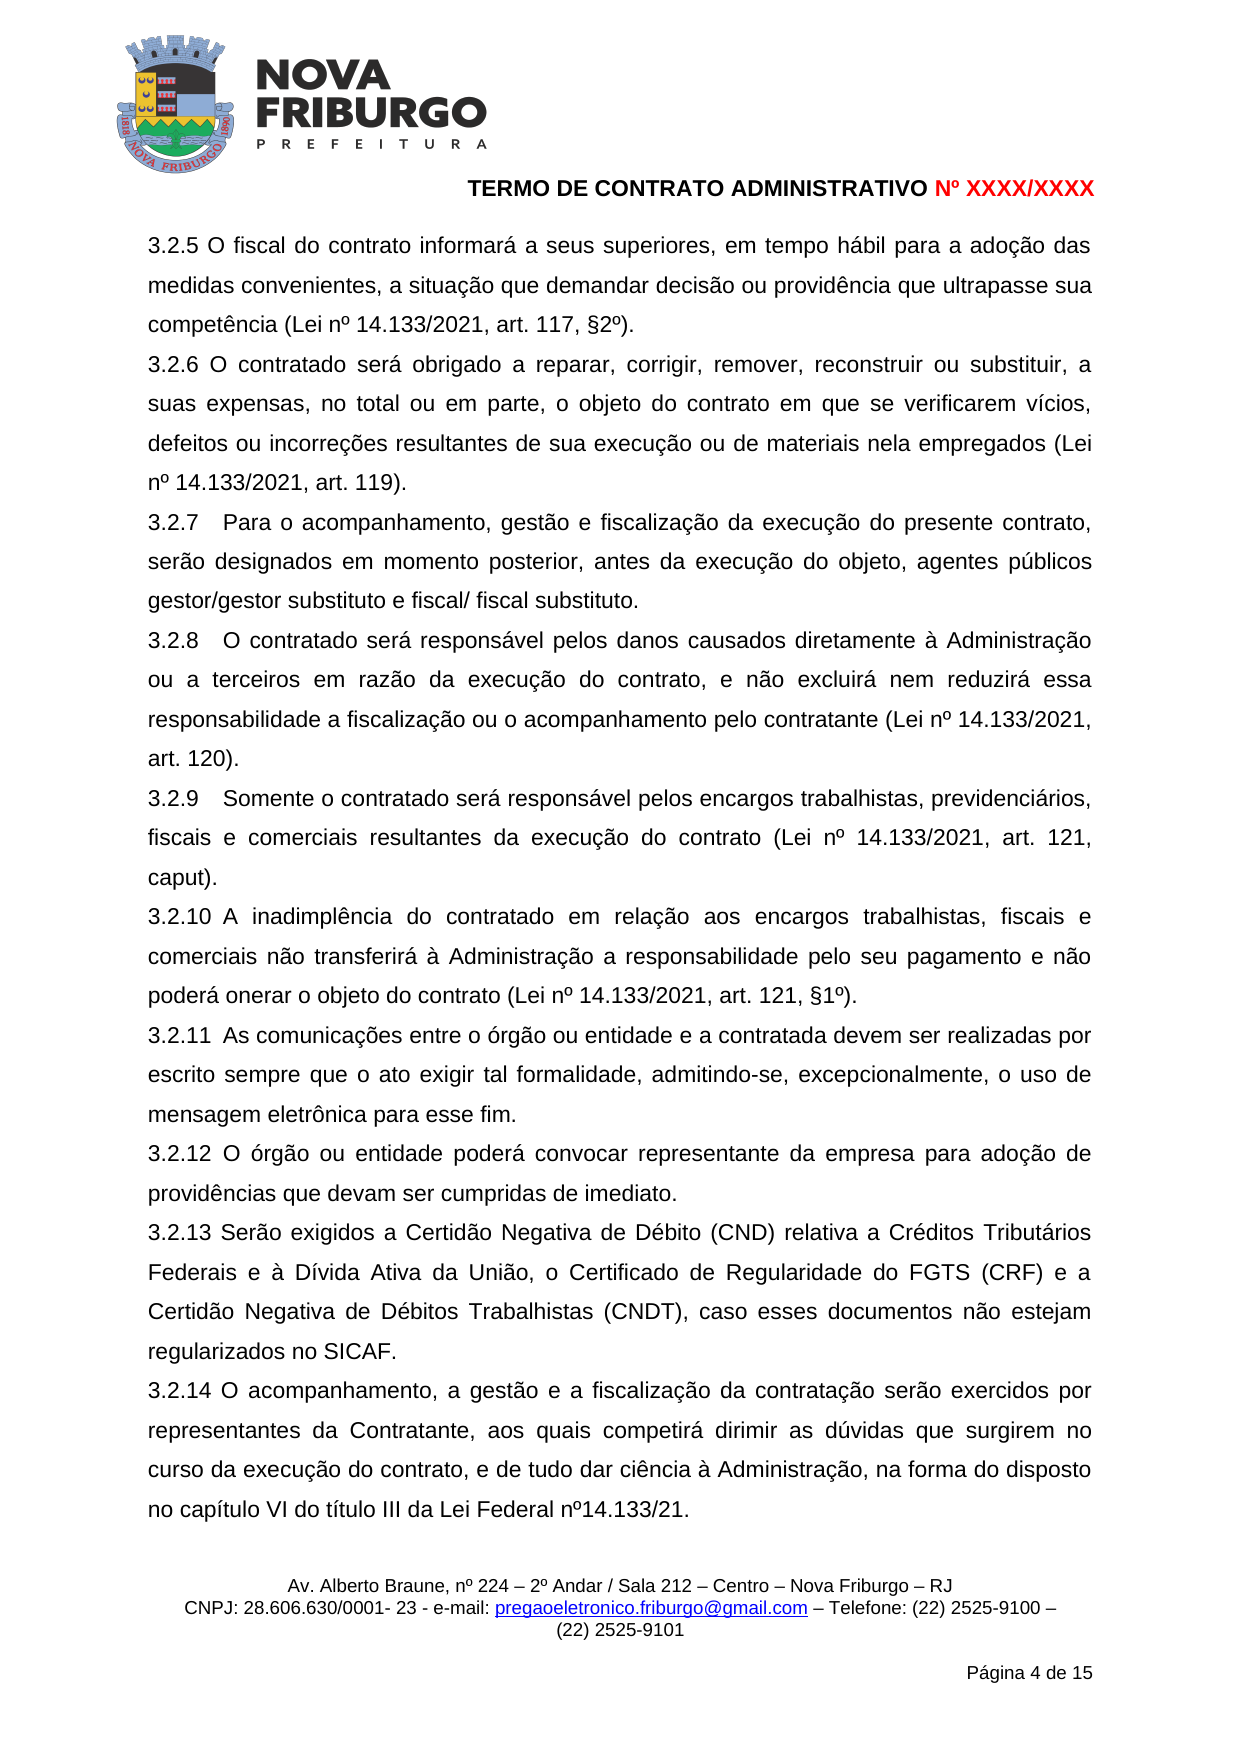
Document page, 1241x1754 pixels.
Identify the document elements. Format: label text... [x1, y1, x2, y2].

text 3.2.13 Serão exigidos a Certidão Negativa de Débito (CND) relativa a Créditos Tributários Federais e à Dívida Ativa da União, o Certificado de Regularidade do FGTS (CRF) e a Certidão Negativa de Débitos Trabalhistas (CNDT), caso esses documentos não estejam regularizados no SICAF. [148, 1219, 1092, 1364]
list O contratado será responsável pelos danos causados diretamente à Administração ou a terceiros em razão da execução do contrato, e não excluirá nem reduzirá essa responsabilidade a fiscalização ou o acompanhamento pelo contratante (Lei nº 14.133/2021, art. 120). [148, 627, 1092, 772]
list 3.2.14 O acompanhamento, a gestão e a fiscalização da contratação serão exercidos por representantes da Contratante, aos quais competirá dirimir as dúvidas que surgirem no curso da execução do contrato, e de tudo dar ciência à Administração, na forma do disposto no capítulo VI do título III da Lei Federal nº14.133/21. [148, 1377, 1092, 1522]
text 3.2.5 O fiscal do contrato informará a seus superiores, em tempo hábil para a adoção das medidas convenientes, a situação que demandar decisão ou providência que ultrapasse sua competência (Lei nº 14.133/2021, art. 117, §2º). [148, 232, 1092, 337]
list O órgão ou entidade poderá convocar representante da empresa para adoção de providências que devam ser cumpridas de imediato. [148, 1140, 1092, 1206]
list Para o acompanhamento, gestão e fiscalização da execução do presente contrato, serão designados em momento posterior, antes da execução do objeto, agentes públicos gestor/gestor substituto e fiscal/ fiscal substituto. [148, 508, 1092, 614]
list As comunicações entre o órgão ou entidade e a contratada devem ser realizadas por escrito sempre que o ato exigir tal formalidade, admitindo-se, excepcionalmente, o uso de mensagem eletrônica para esse fim. [148, 1022, 1092, 1127]
picture [103, 29, 500, 175]
list A inadimplência do contratado em relação aos encargos trabalhistas, fiscais e comerciais não transferirá à Administração a responsabilidade pelo seu pagamento e não poderá onerar o objeto do contrato (Lei nº 14.133/2021, art. 121, §1º). [148, 903, 1092, 1009]
text 3.2.6 O contratado será obrigado a reparar, corrigir, remover, reconstruir ou substituir, a suas expensas, no total ou em parte, o objeto do contrato em que se verificarem vícios, defeitos ou incorreções resultantes de sua execução ou de materiais nela empregados (Lei nº 14.133/2021, art. 119). [148, 351, 1092, 495]
list Somente o contratado será responsável pelos encargos trabalhistas, previdenciários, fiscais e comerciais resultantes da execução do contrato (Lei nº 14.133/2021, art. 121, caput). [148, 785, 1092, 890]
